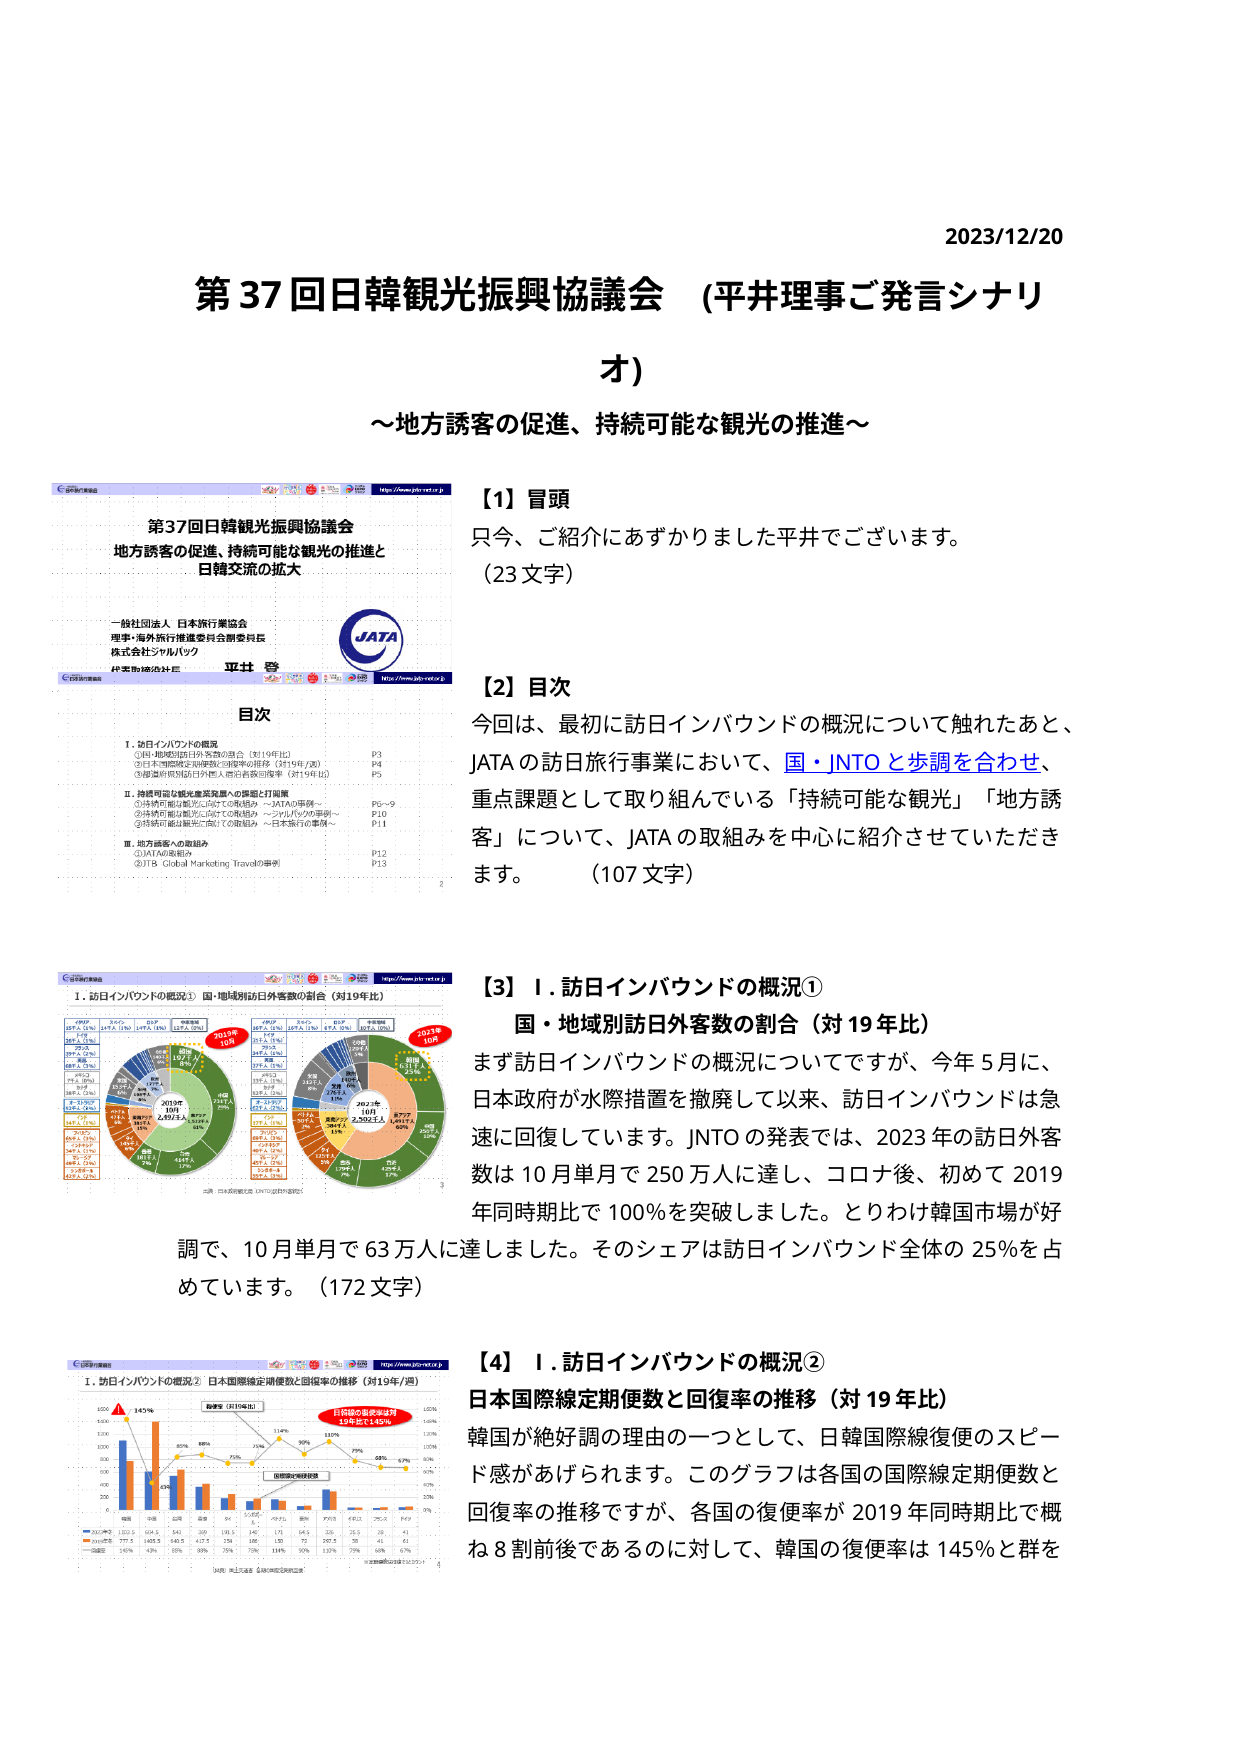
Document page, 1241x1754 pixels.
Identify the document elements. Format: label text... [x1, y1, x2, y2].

text 【2】目次 [452, 667, 1063, 704]
text 今回は、最初に訪日インバウンドの概況について触れたあと、JATAの訪日旅行事業において、国・JNTOと歩調を合わせ、重点課題として取り組んでいる「持続可能な観光」「地方誘客」について、JATAの取組みを中心に紹介させていただきます。 （107文字） [453, 704, 1063, 892]
text 国・地域別訪日外客数の割合（対19年比） [453, 1004, 1063, 1042]
text 【1】冒頭 [177, 479, 1063, 517]
text 【4】 Ⅰ. 訪日インバウンドの概況② [177, 1342, 1063, 1379]
text 2023/12/20 [177, 217, 1063, 254]
text （23文字） [452, 554, 1063, 592]
picture [57, 972, 453, 1196]
text まず訪日インバウンドの概況についてですが、今年5月に、日本政府が水際措置を撤廃して以来、訪日インバウンドは急速に回復しています。JNTOの発表では、2023年の訪日外客数は10月単月で250万人に達し、コロナ後、初めて2019年同時期比で100％を突破しました。とりわけ韓国市場が好調で、10月単月で63万人に達しました。そのシェアは訪日インバウンド全体の25％を占めています。（172文字） [177, 1042, 1063, 1304]
text 日本国際線定期便数と回復率の推移（対19年比） [449, 1379, 1063, 1417]
picture [67, 1360, 449, 1575]
text 韓国が絶好調の理由の一つとして、日韓国際線復便のスピード感があげられます。このグラフは各国の国際線定期便数と回復率の推移ですが、各国の復便率が2019年同時期比で概ね8割前後であるのに対して、韓国の復便率は145％と群を抜いています。 （112文字） [449, 1417, 1063, 1567]
text 只今、ご紹介にあずかりました平井でございます。 [452, 517, 1063, 554]
text 【3】Ⅰ. 訪日インバウンドの概況① [177, 967, 1063, 1004]
text ～地方誘客の促進、持続可能な観光の推進～ [177, 404, 1063, 442]
text 第37回日韓観光振興協議会 (平井理事ご発言シナリオ) [177, 254, 1063, 404]
picture [51, 483, 453, 895]
